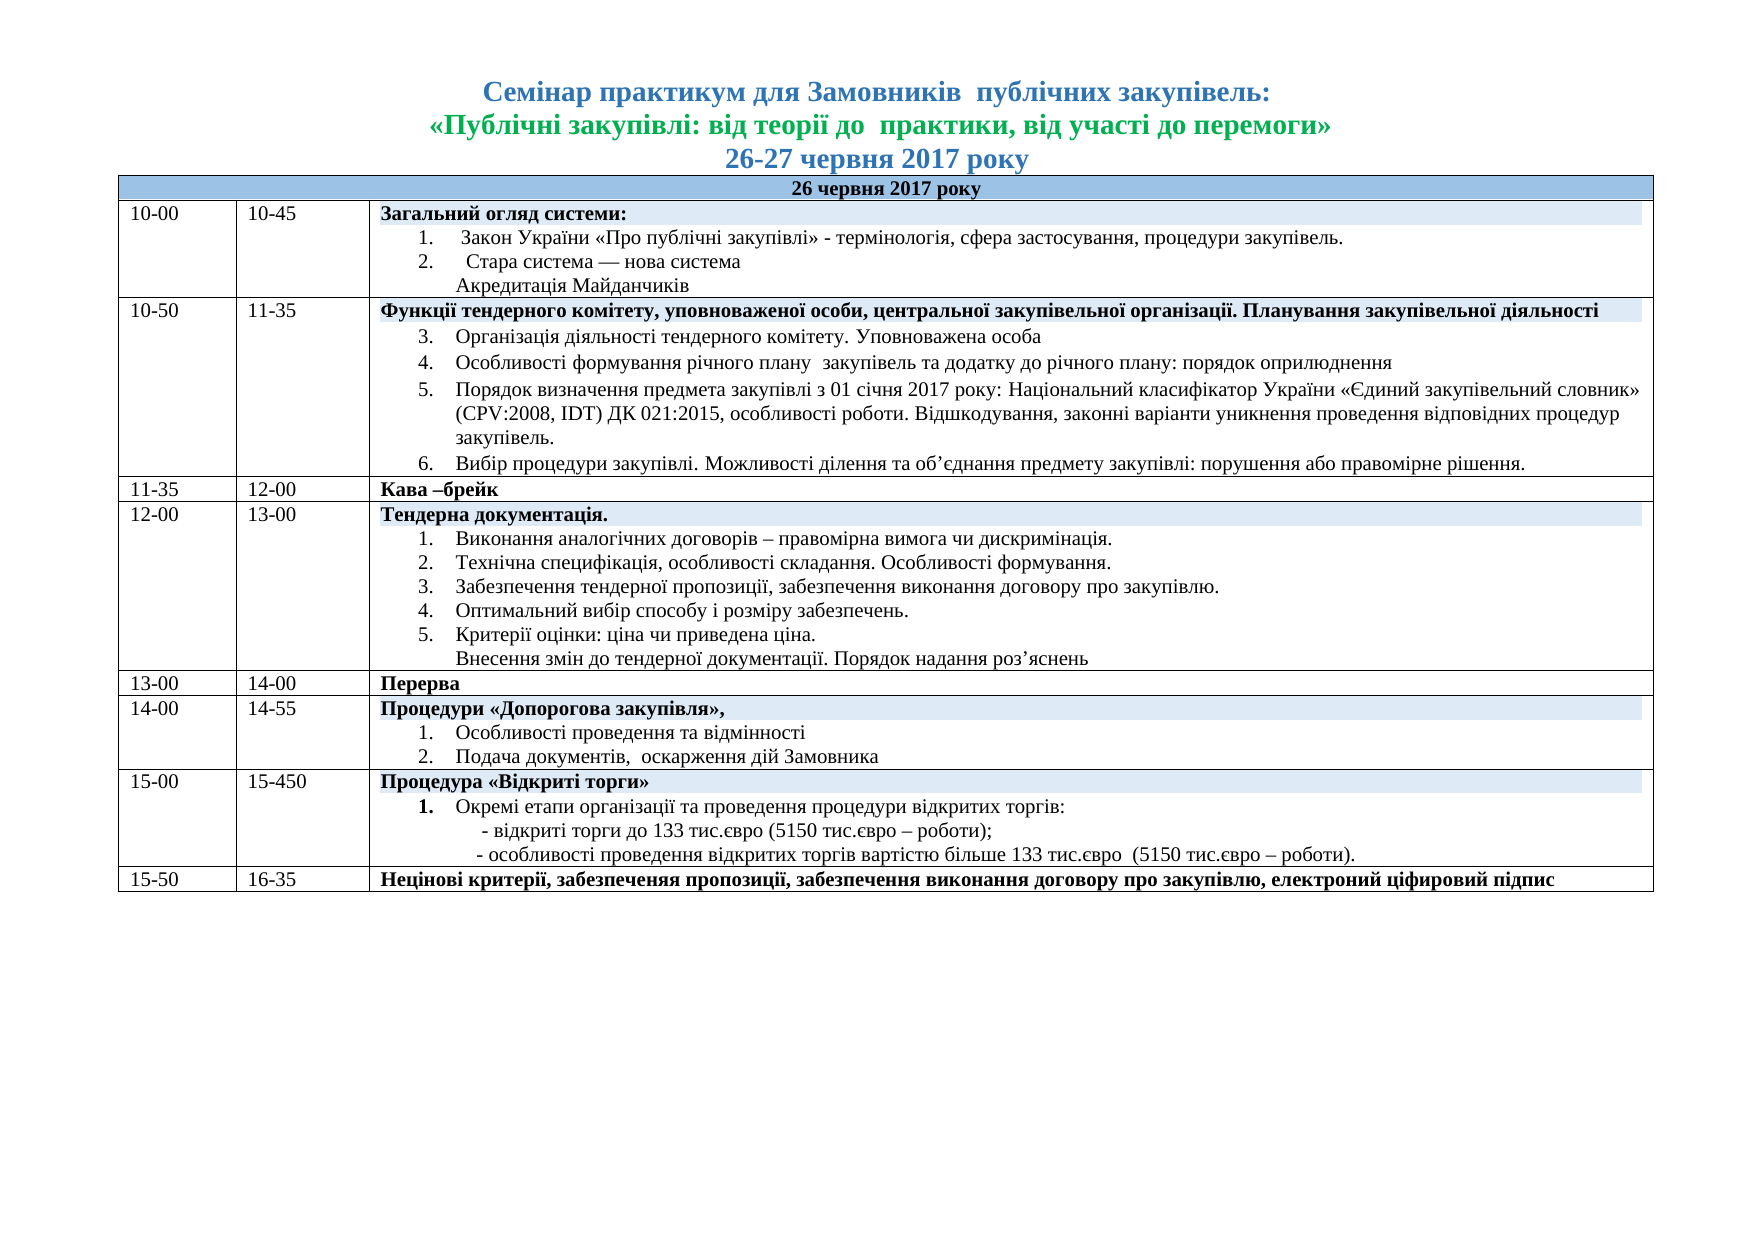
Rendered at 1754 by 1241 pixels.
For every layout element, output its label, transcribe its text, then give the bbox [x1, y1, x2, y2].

table_cell 13-00 [119, 671, 236, 695]
subtitle «Публічні закупівлі: від теорії до практики, від участі до перемоги» [118, 107, 1636, 141]
table_cell 10-00 [119, 201, 236, 297]
table_header 26 червня 2017 року [119, 176, 1653, 199]
table_cell Процедура «Відкриті торги» Окремі етапи організації та проведення процедури відкритих торгів: - відкриті торги до 133 тис.євро (5150 тис.євро – роботи); - особливості проведення відкритих торгів вартістю більше 133 тис.євро (5150 тис.євро – роботи). [370, 770, 1653, 866]
table_cell Функції тендерного комітету, уповноваженої особи, центральної закупівельної організації. Планування закупівельної діяльності Організація діяльності тендерного комітету. Уповноважена особа Особливості формування річного плану закупівель та додатку до річного плану: порядок оприлюднення Порядок визначення предмета закупівлі з 01 січня 2017 року: Національний класифікатор України «Єдиний закупівельний словник» (CPV:2008, IDT) ДК 021:2015, особливості роботи. Відшкодування, законні варіанти уникнення проведення відповідних процедур закупівель. Вибір процедури закупівлі. Можливості ділення та об’єднання предмету закупівлі: порушення або правомірне рішення. [370, 298, 1653, 476]
table_cell Нецінові критерії, забезпеченяя пропозиції, забезпечення виконання договору про закупівлю, електроний ціфировий підпис [370, 867, 1653, 891]
table_cell 11-35 [119, 477, 236, 501]
table_cell Перерва [370, 671, 1653, 695]
table_cell 15-00 [119, 770, 236, 866]
table_cell 10-50 [119, 298, 236, 476]
subtitle Семінар практикум для Замовників публічних закупівель: [118, 74, 1636, 107]
table_cell 13-00 [237, 502, 369, 670]
table_cell 10-45 [237, 201, 369, 297]
table_cell 14-00 [119, 696, 236, 768]
table_cell 15-450 [237, 770, 369, 866]
table_cell 14-00 [237, 671, 369, 695]
table_cell Тендерна документація. Виконання аналогічних договорів – правомірна вимога чи дискримінація. Технічна специфікація, особливості складання. Особливості формування. Забезпечення тендерної пропозиції, забезпечення виконання договору про закупівлю. Оптимальний вибір способу і розміру забезпечень. Критерії оцінки: ціна чи приведена ціна. Внесення змін до тендерної документації. Порядок надання роз’яснень [370, 502, 1653, 670]
table_cell 14-55 [237, 696, 369, 768]
table_cell Загальний огляд системи: Закон України «Про публічні закупівлі» - термінологія, сфера застосування, процедури закупівель. Стара система ― нова система Акредитація Майданчиків [370, 201, 1653, 297]
table_cell Процедури «Допорогова закупівля», Особливості проведення та відмінності Подача документів, оскарження дій Замовника [370, 696, 1653, 768]
table_cell Кава –брейк [370, 477, 1653, 501]
table_cell 12-00 [119, 502, 236, 670]
table_cell 12-00 [237, 477, 369, 501]
subtitle 26-27 червня 2017 року [118, 141, 1636, 174]
table_cell 15-50 [119, 867, 236, 891]
table_cell 11-35 [237, 298, 369, 476]
table_cell 16-35 [237, 867, 369, 891]
